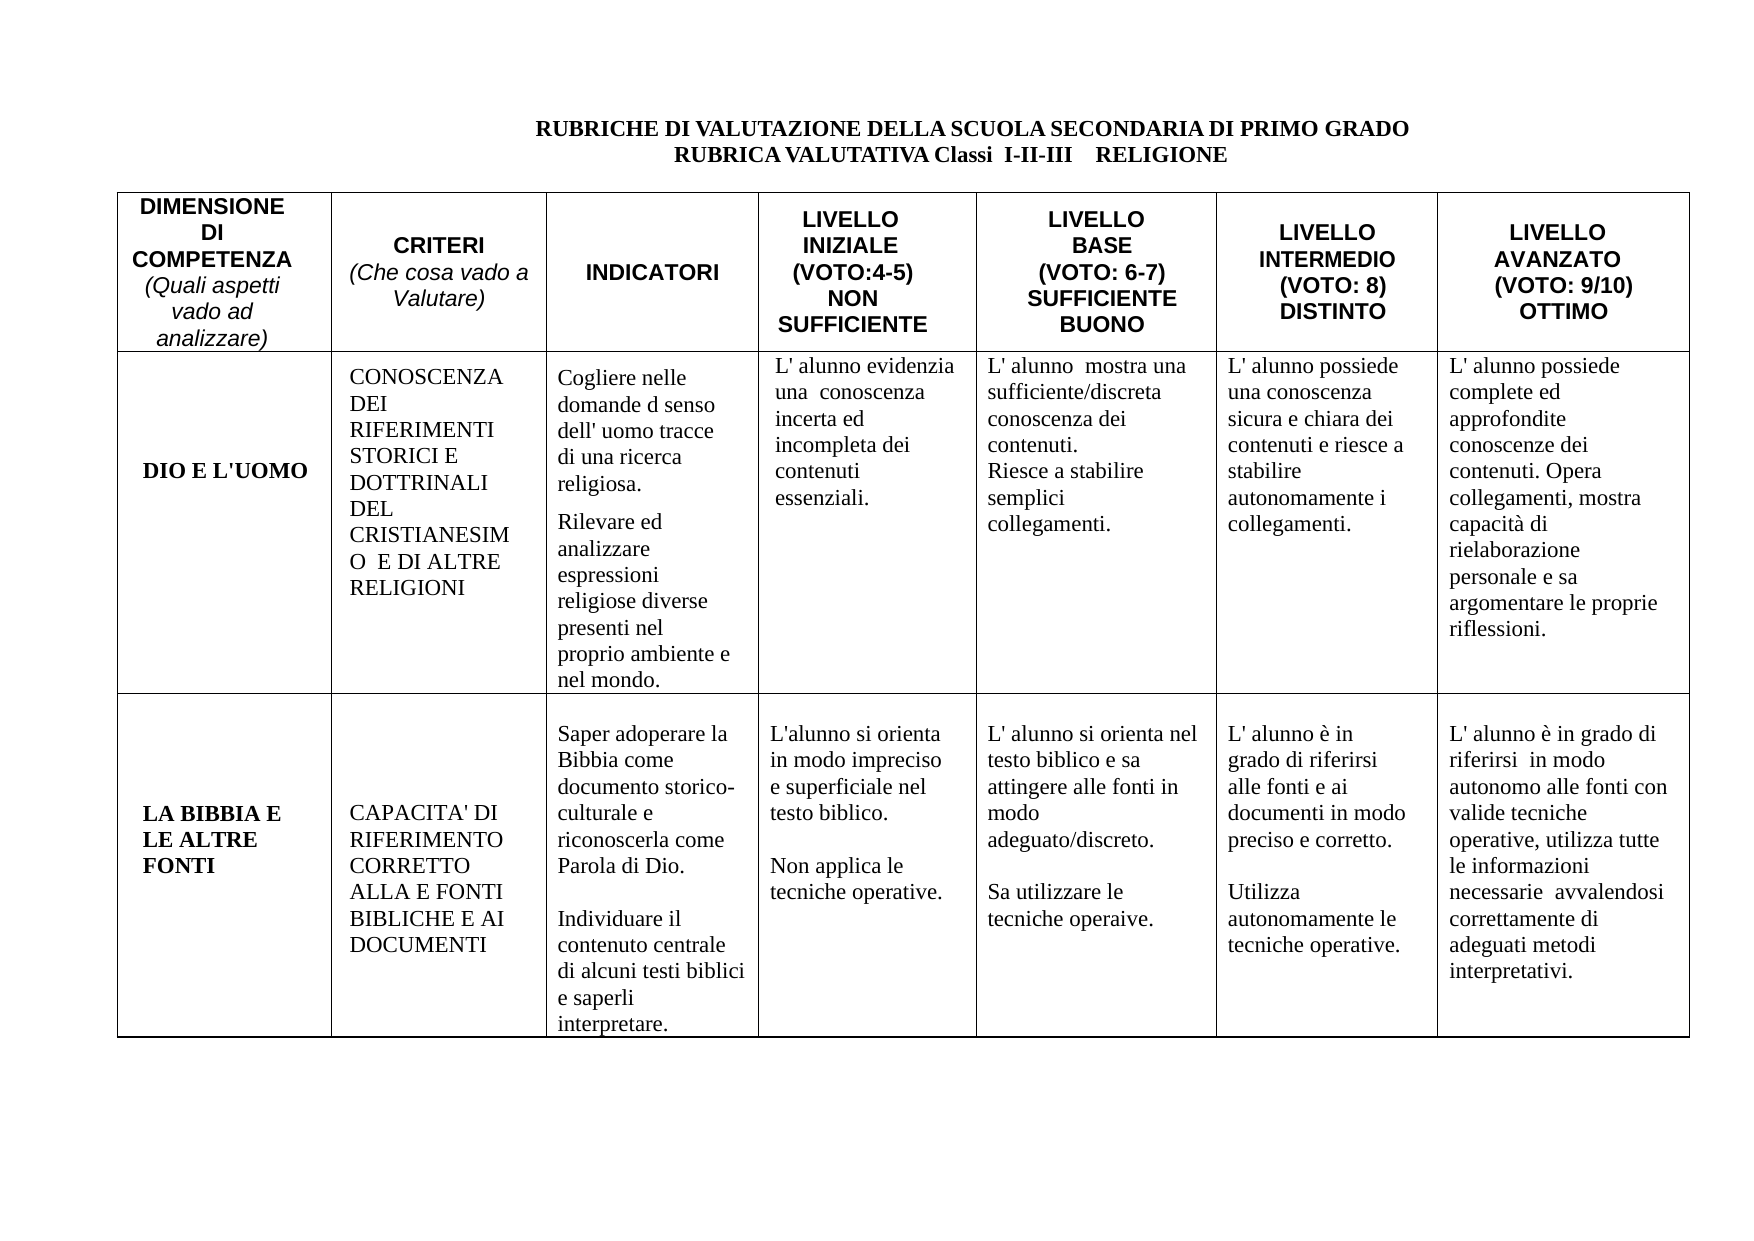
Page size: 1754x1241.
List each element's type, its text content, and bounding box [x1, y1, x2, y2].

table_cell LA BIBBIA E LE ALTRE FONTI [118, 694, 331, 1036]
table_cell L'alunno si orienta in modo impreciso e superficiale nel testo biblico. Non applica le tecniche operative. [759, 694, 976, 1036]
table_cell L' alunno è in grado di riferirsi in modo autonomo alle fonti con valide tecniche operative, utilizza tutte le informazioni necessarie avvalendosi correttamente di adeguati metodi interpretativi. [1438, 694, 1689, 1036]
table_cell L' alunno mostra una sufficiente/discreta conoscenza dei contenuti. Riesce a stabilire semplici collegamenti. [977, 352, 1216, 693]
table_cell L' alunno possiede una conoscenza sicura e chiara dei contenuti e riesce a stabilire autonomamente i collegamenti. [1217, 352, 1437, 693]
table_header INDICATORI [547, 193, 758, 351]
table_header CRITERI (Che cosa vado a Valutare) [332, 193, 546, 351]
table_cell L' alunno evidenzia una conoscenza incerta ed incompleta dei contenuti essenziali. [759, 352, 976, 693]
table_cell L' alunno possiede complete ed approfondite conoscenze dei contenuti. Opera collegamenti, mostra capacità di rielaborazione personale e sa argomentare le proprie riflessioni. [1438, 352, 1689, 693]
table_header DIMENSIONE DI COMPETENZA (Quali aspetti vado ad analizzare) [118, 193, 331, 351]
table_cell L' alunno è in grado di riferirsi alle fonti e ai documenti in modo preciso e corretto. Utilizza autonomamente le tecniche operative. [1217, 694, 1437, 1036]
table_cell CONOSCENZA DEI RIFERIMENTI STORICI E DOTTRINALI DEL CRISTIANESIMO E DI ALTRE RELIGIONI [332, 352, 546, 693]
table_cell CAPACITA' DI RIFERIMENTO CORRETTO ALLA E FONTI BIBLICHE E AI DOCUMENTI [332, 694, 546, 1036]
table_header LIVELLO INTERMEDIO (VOTO: 8) DISTINTO [1217, 193, 1437, 351]
table_header LIVELLO INIZIALE (VOTO:4-5) NON SUFFICIENTE [759, 193, 976, 351]
table_header LIVELLO AVANZATO (VOTO: 9/10) OTTIMO [1438, 193, 1689, 351]
table_cell Cogliere nelle domande d senso dell' uomo tracce di una ricerca religiosa. Rilevare ed analizzare espressioni religiose diverse presenti nel proprio ambiente e nel mondo. [547, 352, 758, 693]
table_cell Saper adoperare la Bibbia come documento storico-culturale e riconoscerla come Parola di Dio. Individuare il contenuto centrale di alcuni testi biblici e saperli interpretare. [547, 694, 758, 1036]
table_header LIVELLO BASE (VOTO: 6-7) SUFFICIENTE BUONO [977, 193, 1216, 351]
table_cell L' alunno si orienta nel testo biblico e sa attingere alle fonti in modo adeguato/discreto. Sa utilizzare le tecniche operaive. [977, 694, 1216, 1036]
text RUBRICHE DI VALUTAZIONE DELLA SCUOLA SECONDARIA DI PRIMO GRADO [118, 115, 1606, 141]
table_cell DIO E L'UOMO [118, 352, 331, 693]
text RUBRICA VALUTATIVA Classi I-II-III RELIGIONE [118, 141, 1606, 168]
